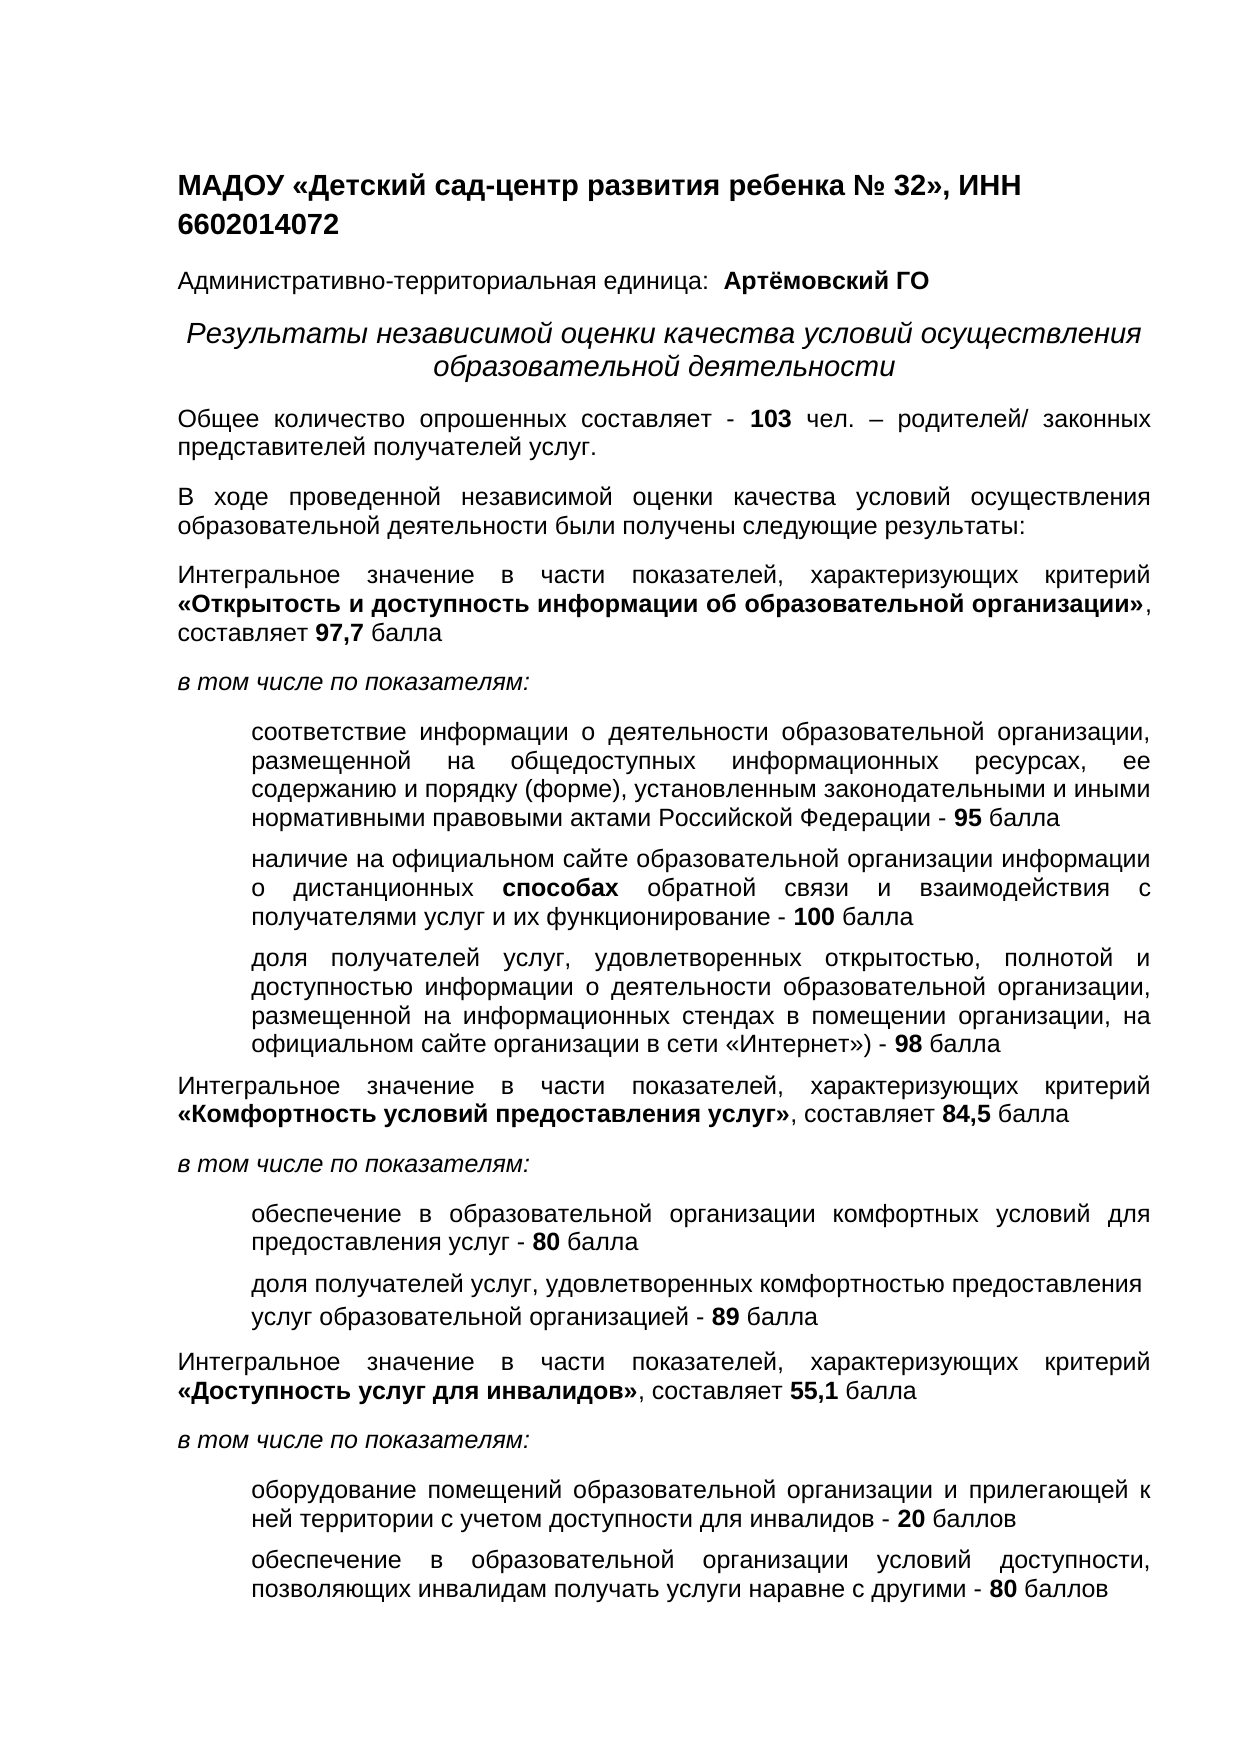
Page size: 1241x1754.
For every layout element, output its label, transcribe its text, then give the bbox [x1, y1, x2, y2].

text оборудование помещений образовательной организации и прилегающей к ней территории с учетом доступности для инвалидов - 20 баллов [251, 1475, 1152, 1532]
text в том числе по показателям: [177, 667, 1152, 696]
text в том числе по показателям: [177, 1425, 1152, 1454]
text Результаты независимой оценки качества условий осуществления образовательной деятельности [177, 316, 1152, 383]
text Общее количество опрошенных составляет - 103 чел. – родителей/ законных представителей получателей услуг. [177, 403, 1152, 461]
text соответствие информации о деятельности образовательной организации, размещенной на общедоступных информационных ресурсах, ее содержанию и порядку (форме), установленным законодательными и иными нормативными правовыми актами Российской Федерации - 95 балла [251, 717, 1152, 832]
text наличие на официальном сайте образовательной организации информации о дистанционных способах обратной связи и взаимодействия с получателями услуг и их функционирование - 100 балла [251, 844, 1152, 931]
text Интегральное значение в части показателей, характеризующих критерий «Доступность услуг для инвалидов», составляет 55,1 балла [177, 1347, 1152, 1404]
text Административно-территориальная единица: Артёмовский ГО [177, 266, 1152, 295]
text доля получателей услуг, удовлетворенных открытостью, полнотой и доступностью информации о деятельности образовательной организации, размещенной на информационных стендах в помещении организации, на официальном сайте организации в сети «Интернет») - 98 балла [251, 943, 1152, 1058]
text Интегральное значение в части показателей, характеризующих критерий «Комфортность условий предоставления услуг», составляет 84,5 балла [177, 1071, 1152, 1128]
text В ходе проведенной независимой оценки качества условий осуществления образовательной деятельности были получены следующие результаты: [177, 482, 1152, 539]
text Интегральное значение в части показателей, характеризующих критерий «Открытость и доступность информации об образовательной организации», составляет 97,7 балла [177, 560, 1152, 646]
text обеспечение в образовательной организации условий доступности, позволяющих инвалидам получать услуги наравне с другими - 80 баллов [251, 1545, 1152, 1602]
subtitle МАДОУ «Детский сад-центр развития ребенка № 32», ИНН 6602014072 [177, 168, 1152, 240]
text доля получателей услуг, удовлетворенных комфортностью предоставления услуг образовательной организацией - 89 балла [251, 1268, 1152, 1330]
text в том числе по показателям: [177, 1149, 1152, 1178]
text обеспечение в образовательной организации комфортных условий для предоставления услуг - 80 балла [251, 1198, 1152, 1256]
